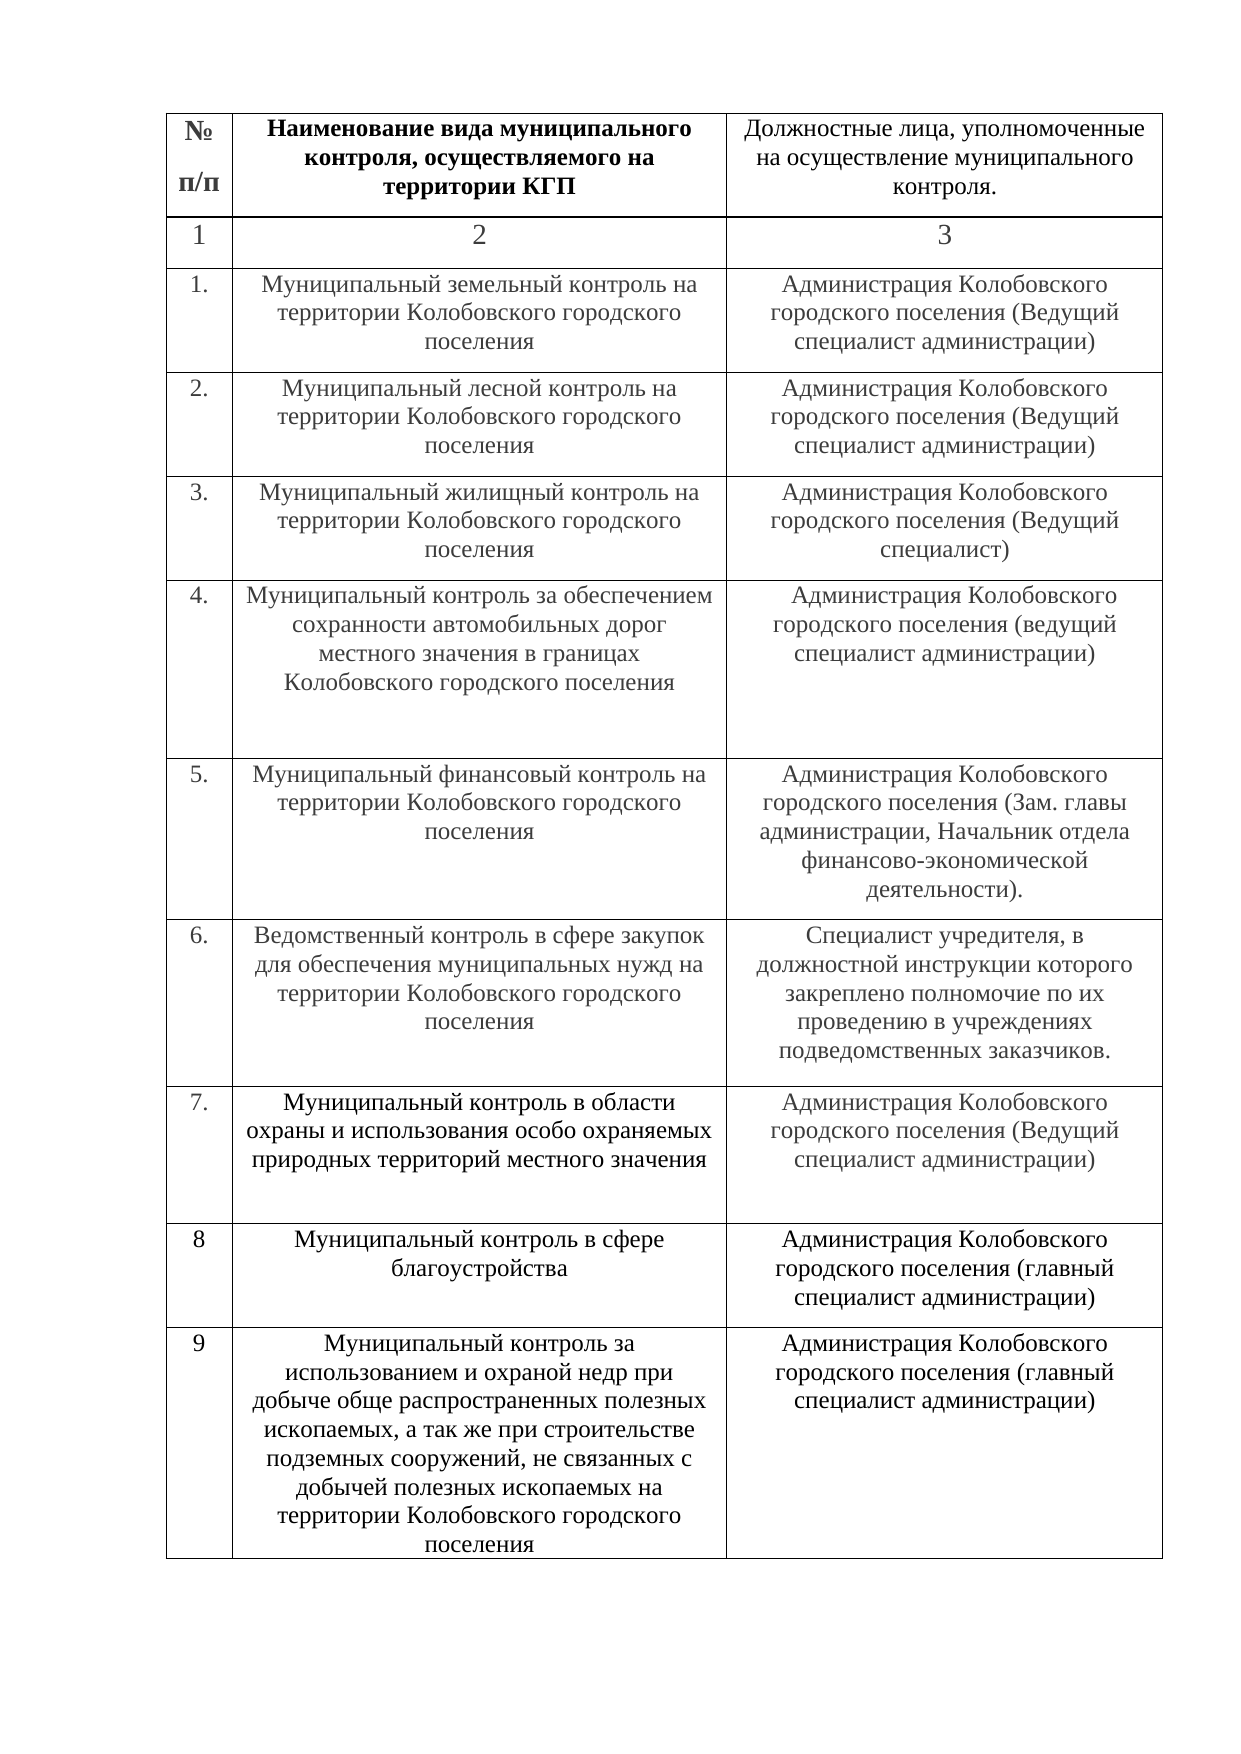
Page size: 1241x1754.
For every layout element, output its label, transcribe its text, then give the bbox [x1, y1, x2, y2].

table_cell 3 [727, 218, 1162, 268]
table_cell 8 [167, 1224, 232, 1327]
table_cell 2. [167, 373, 232, 476]
table_cell Муниципальный контроль в области охраны и использования особо охраняемых природных территорий местного значения [233, 1087, 726, 1223]
table_cell 1 [167, 218, 232, 268]
table_cell Администрация Колобовского городского поселения (Зам. главы администрации, Начальник отдела финансово-экономической деятельности). [727, 759, 1162, 919]
table_cell Администрация Колобовского городского поселения (Ведущий специалист администрации) [727, 269, 1162, 372]
table_header Должностные лица, уполномоченные на осуществление муниципального контроля. [727, 114, 1162, 216]
table_cell Муниципальный финансовый контроль на территории Колобовского городского поселения [233, 759, 726, 919]
table_cell Муниципальный земельный контроль на территории Колобовского городского поселения [233, 269, 726, 372]
table_cell Ведомственный контроль в сфере закупок для обеспечения муниципальных нужд на территории Колобовского городского поселения [233, 920, 726, 1086]
table_cell Администрация Колобовского городского поселения (главный специалист администрации) [727, 1328, 1162, 1558]
table_cell 5. [167, 759, 232, 919]
table_cell Муниципальный контроль за использованием и охраной недр при добыче обще распространенных полезных ископаемых, а так же при строительстве подземных сооружений, не связанных с добычей полезных ископаемых на территории Колобовского городского поселения [233, 1328, 726, 1558]
table_cell Муниципальный контроль за обеспечением сохранности автомобильных дорог местного значения в границах Колобовского городского поселения [233, 581, 726, 758]
table_cell 9 [167, 1328, 232, 1558]
table_cell 4. [167, 581, 232, 758]
table_cell Администрация Колобовского городского поселения (Ведущий специалист администрации) [727, 373, 1162, 476]
table_cell Администрация Колобовского городского поселения (Ведущий специалист администрации) [727, 1087, 1162, 1223]
table_cell 2 [233, 218, 726, 268]
table_cell 7. [167, 1087, 232, 1223]
table_cell Муниципальный лесной контроль на территории Колобовского городского поселения [233, 373, 726, 476]
table_cell 6. [167, 920, 232, 1086]
table_cell 1. [167, 269, 232, 372]
table_cell Муниципальный жилищный контроль на территории Колобовского городского поселения [233, 477, 726, 579]
table_cell Специалист учредителя, в должностной инструкции которого закреплено полномочие по их проведению в учреждениях подведомственных заказчиков. [727, 920, 1162, 1086]
table_cell 3. [167, 477, 232, 579]
table_cell Администрация Колобовского городского поселения (ведущий специалист администрации) [727, 581, 1162, 758]
table_cell Администрация Колобовского городского поселения (главный специалист администрации) [727, 1224, 1162, 1327]
table_cell Администрация Колобовского городского поселения (Ведущий специалист) [727, 477, 1162, 579]
table_header Наименование вида муниципального контроля, осуществляемого на территории КГП [233, 114, 726, 216]
table_header № п/п [167, 114, 232, 216]
table_cell Муниципальный контроль в сфере благоустройства [233, 1224, 726, 1327]
